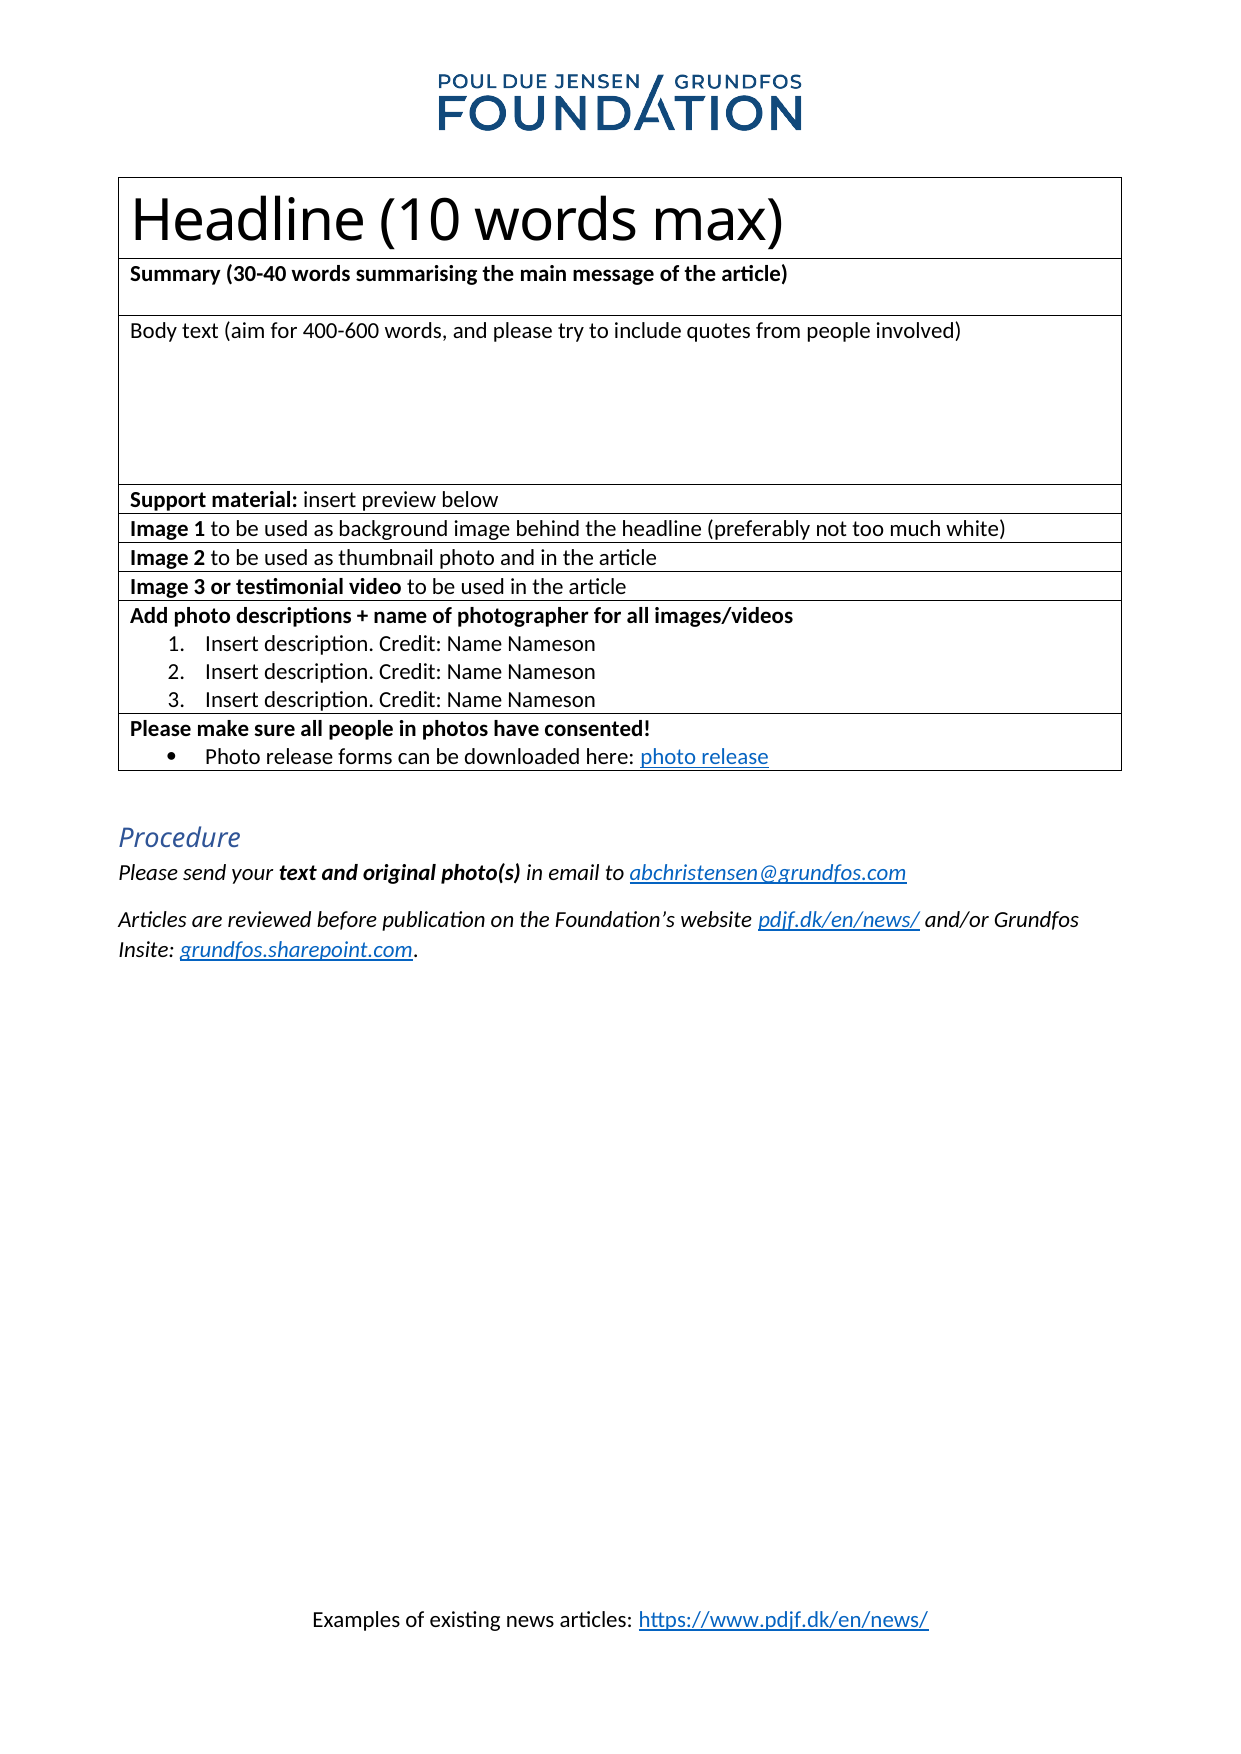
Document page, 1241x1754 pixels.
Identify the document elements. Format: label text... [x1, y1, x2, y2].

table_cell Please make sure all people in photos have consented! Photo release forms can be downloaded here: photo release [119, 714, 1121, 770]
table_cell Support material: insert preview below [119, 485, 1121, 513]
picture [437, 73, 803, 132]
text Articles are reviewed before publication on the Foundation’s website pdjf.dk/en/news/ and/or Grundfos Insite: grundfos.sharepoint.com. [118, 905, 1122, 963]
table_cell Image 1 to be used as background image behind the headline (preferably not too much white) [119, 514, 1121, 542]
table_header Headline (10 words max) [119, 178, 1121, 258]
table_cell Image 3 or testimonial video to be used in the article [119, 572, 1121, 600]
text Please send your text and original photo(s) in email to abchristensen@grundfos.com [118, 858, 1122, 886]
table_cell Add photo descriptions + name of photographer for all images/videos Insert description. Credit: Name Nameson Insert description. Credit: Name Nameson Insert description. Credit: Name Nameson [119, 601, 1121, 713]
table_cell Image 2 to be used as thumbnail photo and in the article [119, 543, 1121, 571]
table_cell Body text (aim for 400-600 words, and please try to include quotes from people involved) [119, 316, 1121, 484]
table_cell Summary (30-40 words summarising the main message of the article) [119, 259, 1121, 315]
subtitle Procedure [118, 818, 1122, 855]
